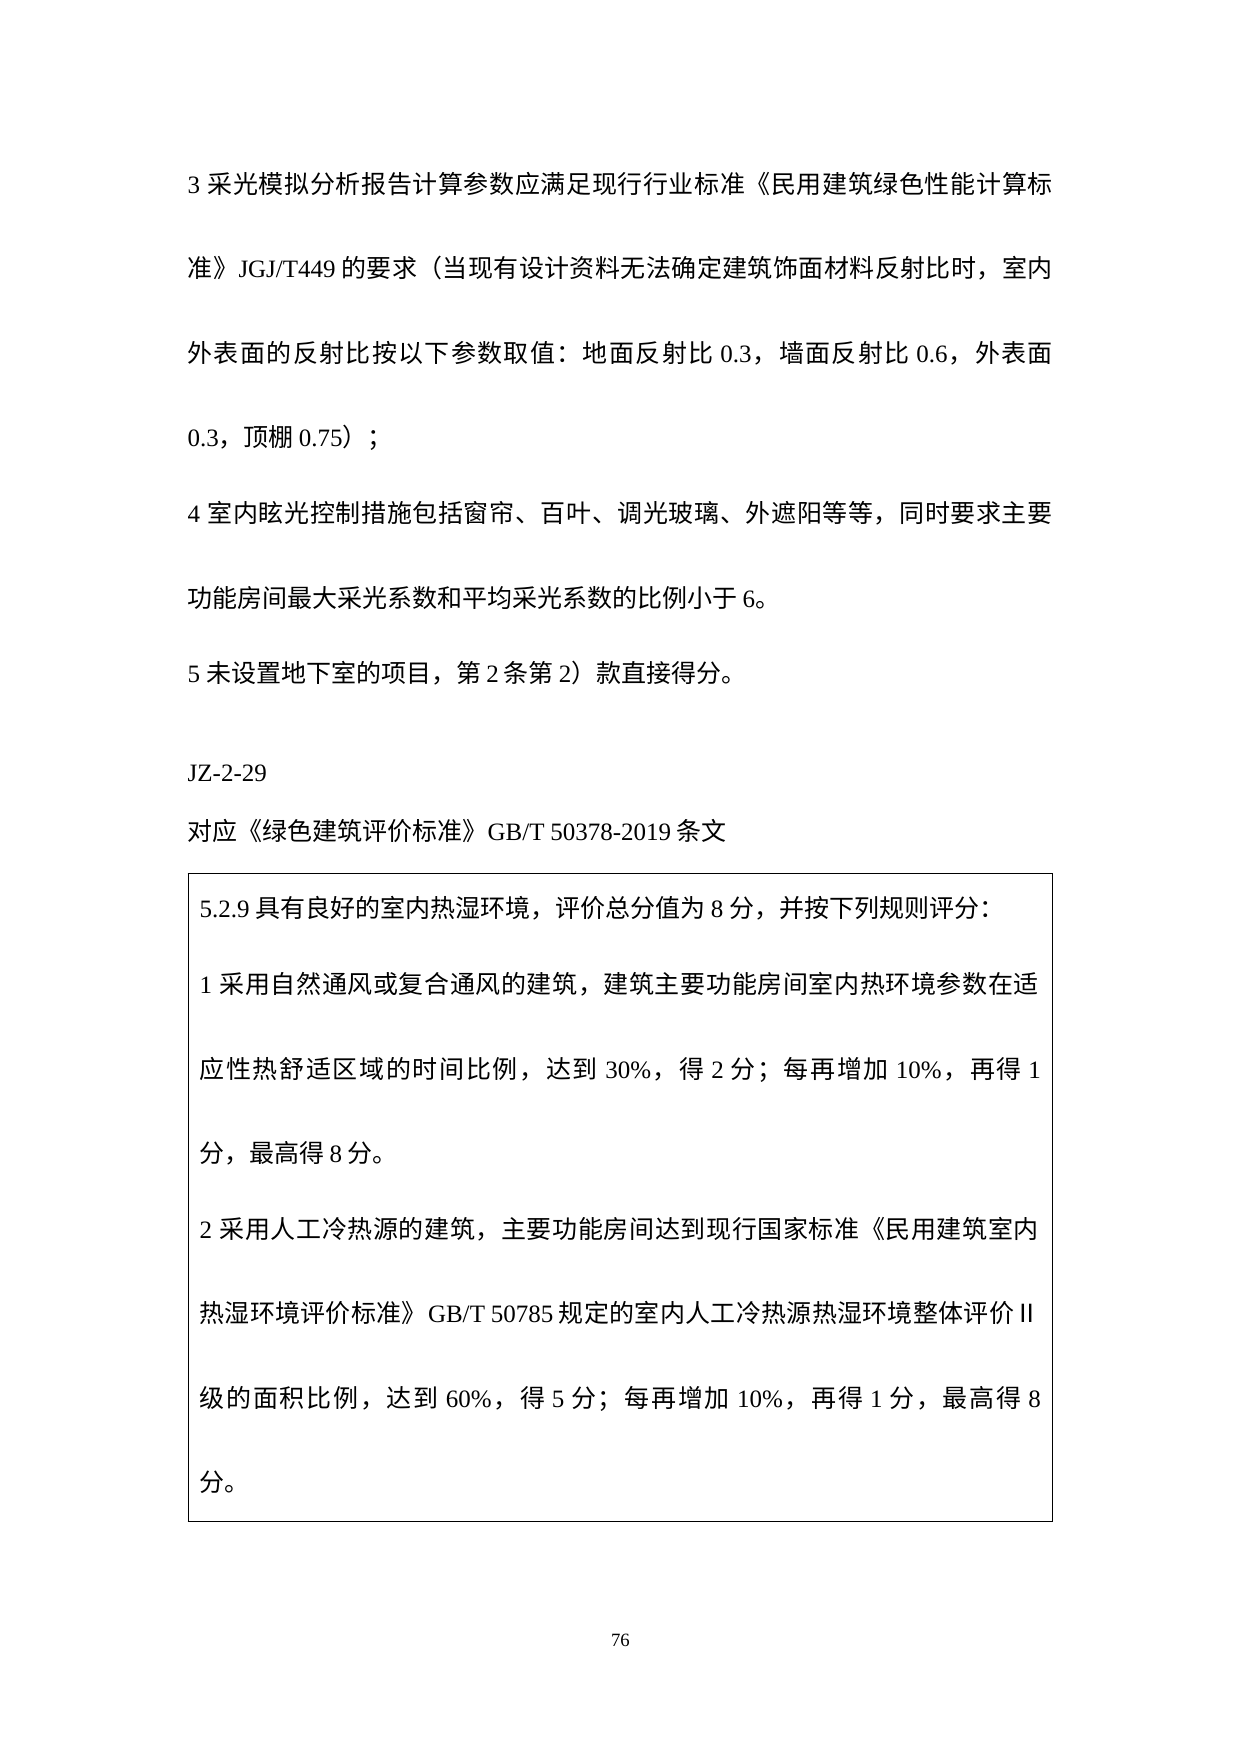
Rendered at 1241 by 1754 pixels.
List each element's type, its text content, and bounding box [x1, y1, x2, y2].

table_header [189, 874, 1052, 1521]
text 3 采光模拟分析报告计算参数应满足现行行业标准《民用建筑绿色性能计算标准》JGJ/T449的要求（当现有设计资料无法确定建筑饰面材料反射比时，室内外表面的反射比按以下参数取值：地面反射比0.3，墙面反射比0.6，外表面0.3，顶棚0.75）； [187, 150, 1053, 468]
text JZ-2-29 [187, 756, 1053, 789]
text 5 未设置地下室的项目，第2条第2）款直接得分。 [187, 639, 1053, 704]
text 4 室内眩光控制措施包括窗帘、百叶、调光玻璃、外遮阳等等，同时要求主要功能房间最大采光系数和平均采光系数的比例小于6。 [187, 479, 1053, 629]
text 对应《绿色建筑评价标准》GB/T 50378-2019条文 [187, 797, 1053, 862]
